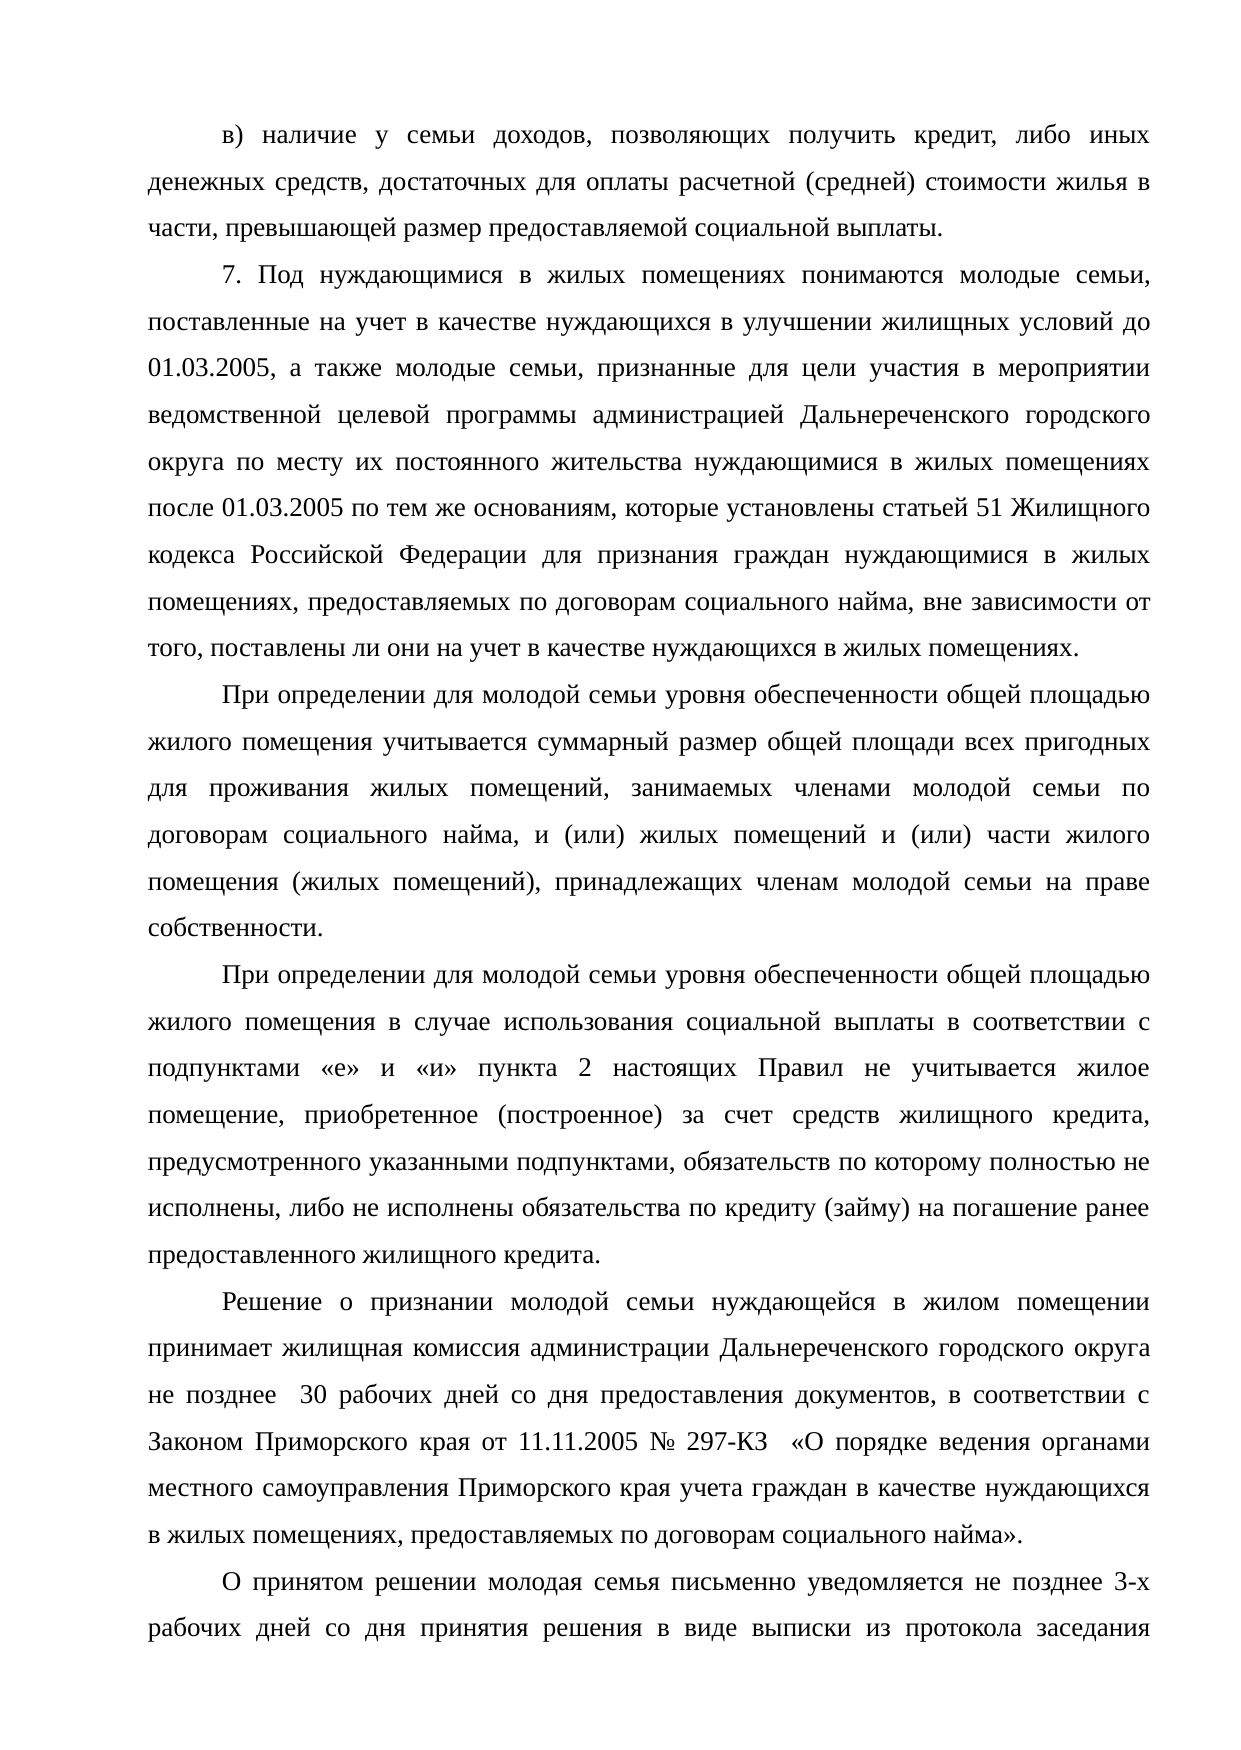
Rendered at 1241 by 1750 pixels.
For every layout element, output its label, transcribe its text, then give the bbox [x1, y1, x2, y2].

text в) наличие у семьи доходов, позволяющих получить кредит, либо иных денежных средств, достаточных для оплаты расчетной (средней) стоимости жилья в части, превышающей размер предоставляемой социальной выплаты. [148, 118, 1152, 243]
text Решение о признании молодой семьи нуждающейся в жилом помещении принимает жилищная комиссия администрации Дальнереченского городского округа не позднее 30 рабочих дней со дня предоставления документов, в соответствии с Законом Приморского края от 11.11.2005 № 297-КЗ «О порядке ведения органами местного самоуправления Приморского края учета граждан в качестве нуждающихся в жилых помещениях, предоставляемых по договорам социального найма». [148, 1285, 1152, 1549]
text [148, 1565, 1152, 1643]
text При определении для молодой семьи уровня обеспеченности общей площадью жилого помещения в случае использования социальной выплаты в соответствии с подпунктами «е» и «и» пункта 2 настоящих Правил не учитывается жилое помещение, приобретенное (построенное) за счет средств жилищного кредита, предусмотренного указанными подпунктами, обязательств по которому полностью не исполнены, либо не исполнены обязательства по кредиту (займу) на погашение ранее предоставленного жилищного кредита. [148, 958, 1152, 1269]
text 7. Под нуждающимися в жилых помещениях понимаются молодые семьи, поставленные на учет в качестве нуждающихся в улучшении жилищных условий до 01.03.2005, а также молодые семьи, признанные для цели участия в мероприятии ведомственной целевой программы администрацией Дальнереченского городского округа по месту их постоянного жительства нуждающимися в жилых помещениях после 01.03.2005 по тем же основаниям, которые установлены статьей 51 Жилищного кодекса Российской Федерации для признания граждан нуждающимися в жилых помещениях, предоставляемых по договорам социального найма, вне зависимости от того, поставлены ли они на учет в качестве нуждающихся в жилых помещениях. [148, 258, 1152, 663]
text При определении для молодой семьи уровня обеспеченности общей площадью жилого помещения учитывается суммарный размер общей площади всех пригодных для проживания жилых помещений, занимаемых членами молодой семьи по договорам социального найма, и (или) жилых помещений и (или) части жилого помещения (жилых помещений), принадлежащих членам молодой семьи на праве собственности. [148, 678, 1152, 943]
